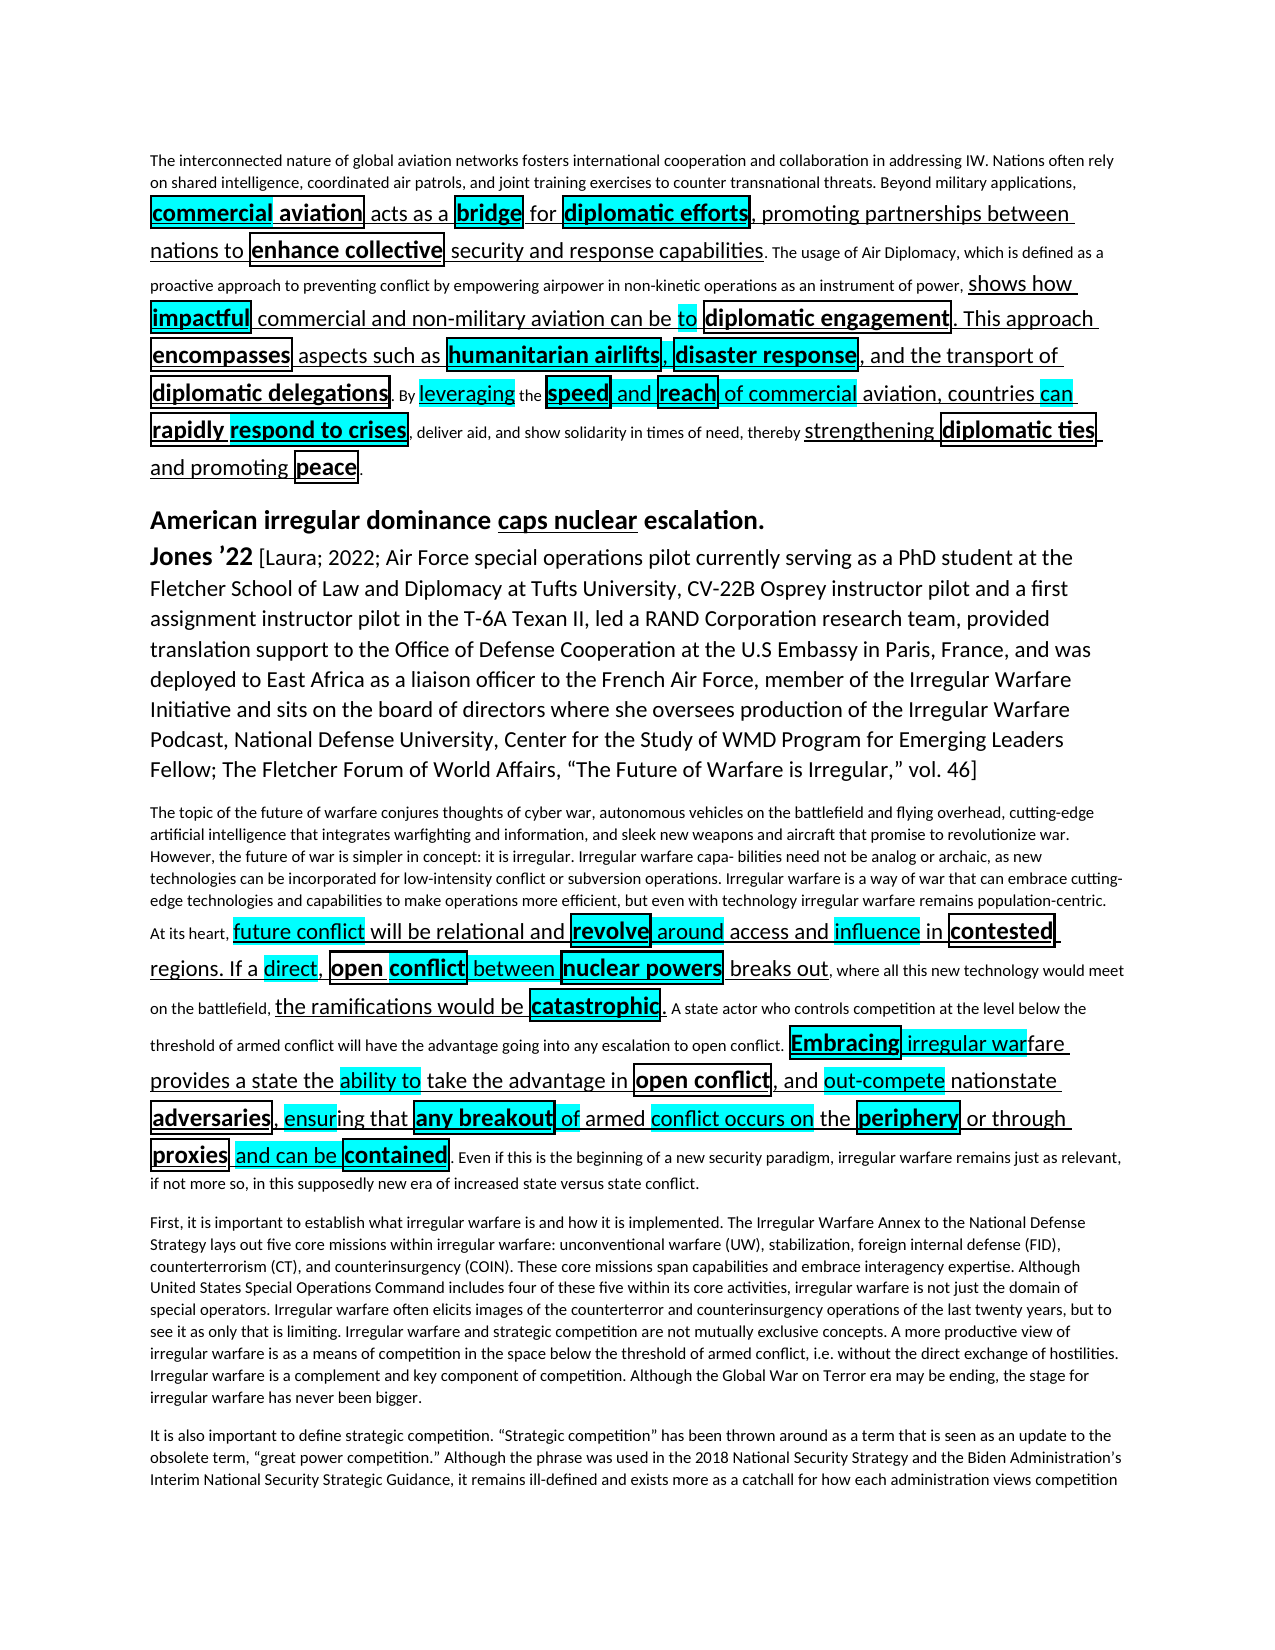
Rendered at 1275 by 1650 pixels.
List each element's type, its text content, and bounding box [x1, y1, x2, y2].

text Jones ’22 [Laura; 2022; Air Force special operations pilot currently serving as a PhD student at the Fletcher School of Law and Diplomacy at Tufts University, CV-22B Osprey instructor pilot and a first assignment instructor pilot in the T-6A Texan II, led a RAND Corporation research team, provided translation support to the Office of Defense Cooperation at the U.S Embassy in Paris, France, and was deployed to East Africa as a liaison officer to the French Air Force, member of the Irregular Warfare Initiative and sits on the board of directors where she oversees production of the Irregular Warfare Podcast, National Defense University, Center for the Study of WMD Program for Emerging Leaders Fellow; The Fletcher Forum of World Affairs, “The Future of Warfare is Irregular,” vol. 46] [150, 539, 1125, 784]
text The topic of the future of warfare conjures thoughts of cyber war, autonomous vehicles on the battlefield and flying overhead, cutting-edge artificial intelligence that integrates warfighting and information, and sleek new weapons and aircraft that promise to revolutionize war. However, the future of war is simpler in concept: it is irregular. Irregular warfare capa- bilities need not be analog or archaic, as new technologies can be incorporated for low-intensity conflict or subversion operations. Irregular warfare is a way of war that can embrace cutting-edge technologies and capabilities to make operations more efficient, but even with technology irregular warfare remains population-centric. At its heart, future conflict will be relational and revolve around access and influence in contested regions. If a direct, open conflict between nuclear powers breaks out, where all this new technology would meet on the battlefield, the ramifications would be catastrophic. A state actor who controls competition at the level below the threshold of armed conflict will have the advantage going into any escalation to open conflict. Embracing irregular warfare provides a state the ability to take the advantage in open conflict, and out-compete nationstate adversaries, ensuring that any breakout of armed conflict occurs on the periphery or through proxies and can be contained. Even if this is the beginning of a new security paradigm, irregular warfare remains just as relevant, if not more so, in this supposedly new era of increased state versus state conflict. [150, 802, 1125, 1194]
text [150, 1426, 1125, 1490]
text First, it is important to establish what irregular warfare is and how it is implemented. The Irregular Warfare Annex to the National Defense Strategy lays out five core missions within irregular warfare: unconventional warfare (UW), stabilization, foreign internal defense (FID), counterterrorism (CT), and counterinsurgency (COIN). These core missions span capabilities and embrace interagency expertise. Although United States Special Operations Command includes four of these five within its core activities, irregular warfare is not just the domain of special operators. Irregular warfare often elicits images of the counterterror and counterinsurgency operations of the last twenty years, but to see it as only that is limiting. Irregular warfare and strategic competition are not mutually exclusive concepts. A more productive view of irregular warfare is as a means of competition in the space below the threshold of armed conflict, i.e. without the direct exchange of hostilities. Irregular warfare is a complement and key component of competition. Although the Global War on Terror era may be ending, the stage for irregular warfare has never been bigger. [150, 1212, 1125, 1407]
subtitle American irregular dominance caps nuclear escalation. [150, 503, 1125, 537]
text The interconnected nature of global aviation networks fosters international cooperation and collaboration in addressing IW. Nations often rely on shared intelligence, coordinated air patrols, and joint training exercises to counter transnational threats. Beyond military applications, commercial aviation acts as a bridge for diplomatic efforts, promoting partnerships between nations to enhance collective security and response capabilities. The usage of Air Diplomacy, which is defined as a proactive approach to preventing conflict by empowering airpower in non-kinetic operations as an instrument of power, shows how impactful commercial and non-military aviation can be to diplomatic engagement. This approach encompasses aspects such as humanitarian airlifts, disaster response, and the transport of diplomatic delegations. By leveraging the speed and reach of commercial aviation, countries can rapidly respond to crises, deliver aid, and show solidarity in times of need, thereby strengthening diplomatic ties and promoting peace. [150, 150, 1125, 484]
